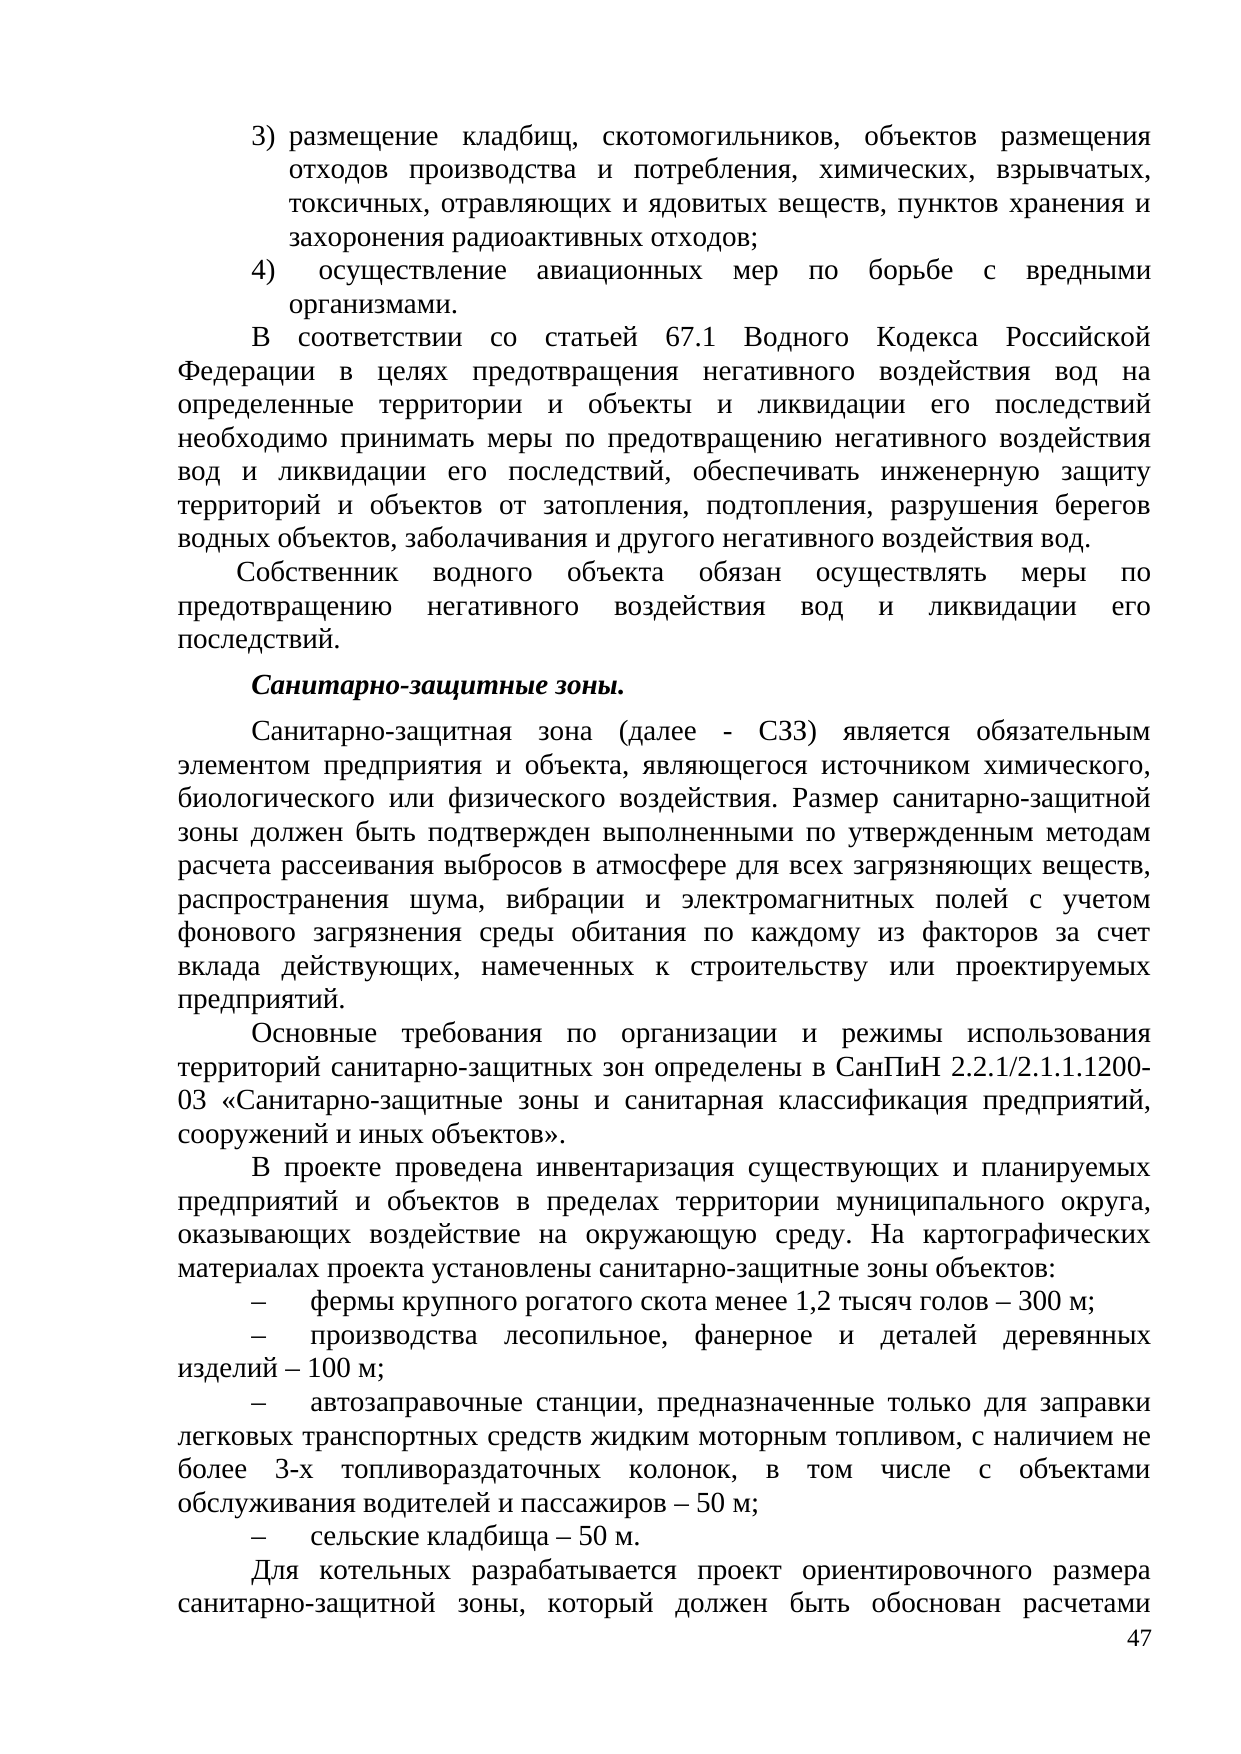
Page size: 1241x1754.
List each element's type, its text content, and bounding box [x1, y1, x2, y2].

list осуществление авиационных мер по борьбе с вредными организмами. [251, 252, 1152, 319]
text Основные требования по организации и режимы использования территорий санитарно-защитных зон определены в СанПиН 2.2.1/2.1.1.1200-03 «Санитарно-защитные зоны и санитарная классификация предприятий, сооружений и иных объектов». [177, 1015, 1152, 1149]
list фермы крупного рогатого скота менее 1,2 тысяч голов – 300 м; [177, 1283, 1152, 1317]
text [177, 1552, 1152, 1619]
subtitle Санитарно-защитные зоны. [177, 667, 1152, 701]
list автозаправочные станции, предназначенные только для заправки легковых транспортных средств жидким моторным топливом, с наличием не более 3-х топливораздаточных колонок, в том числе с объектами обслуживания водителей и пассажиров – 50 м; [177, 1384, 1152, 1518]
text Санитарно-защитная зона (далее - СЗЗ) является обязательным элементом предприятия и объекта, являющегося источником химического, биологического или физического воздействия. Размер санитарно-защитной зоны должен быть подтвержден выполненными по утвержденным методам расчета рассеивания выбросов в атмосфере для всех загрязняющих веществ, распространения шума, вибрации и электромагнитных полей с учетом фонового загрязнения среды обитания по каждому из факторов за счет вклада действующих, намеченных к строительству или проектируемых предприятий. [177, 713, 1152, 1015]
list сельские кладбища – 50 м. [177, 1518, 1152, 1552]
text Собственник водного объекта обязан осуществлять меры по предотвращению негативного воздействия вод и ликвидации его последствий. [177, 554, 1152, 655]
text В проекте проведена инвентаризация существующих и планируемых предприятий и объектов в пределах территории муниципального округа, оказывающих воздействие на окружающую среду. На картографических материалах проекта установлены санитарно-защитные зоны объектов: [177, 1149, 1152, 1283]
list размещение кладбищ, скотомогильников, объектов размещения отходов производства и потребления, химических, взрывчатых, токсичных, отравляющих и ядовитых веществ, пунктов хранения и захоронения радиоактивных отходов; [251, 118, 1152, 252]
list производства лесопильное, фанерное и деталей деревянных изделий – 100 м; [177, 1317, 1152, 1384]
text В соответствии со статьей 67.1 Водного Кодекса Российской Федерации в целях предотвращения негативного воздействия вод на определенные территории и объекты и ликвидации его последствий необходимо принимать меры по предотвращению негативного воздействия вод и ликвидации его последствий, обеспечивать инженерную защиту территорий и объектов от затопления, подтопления, разрушения берегов водных объектов, заболачивания и другого негативного воздействия вод. [177, 319, 1152, 554]
